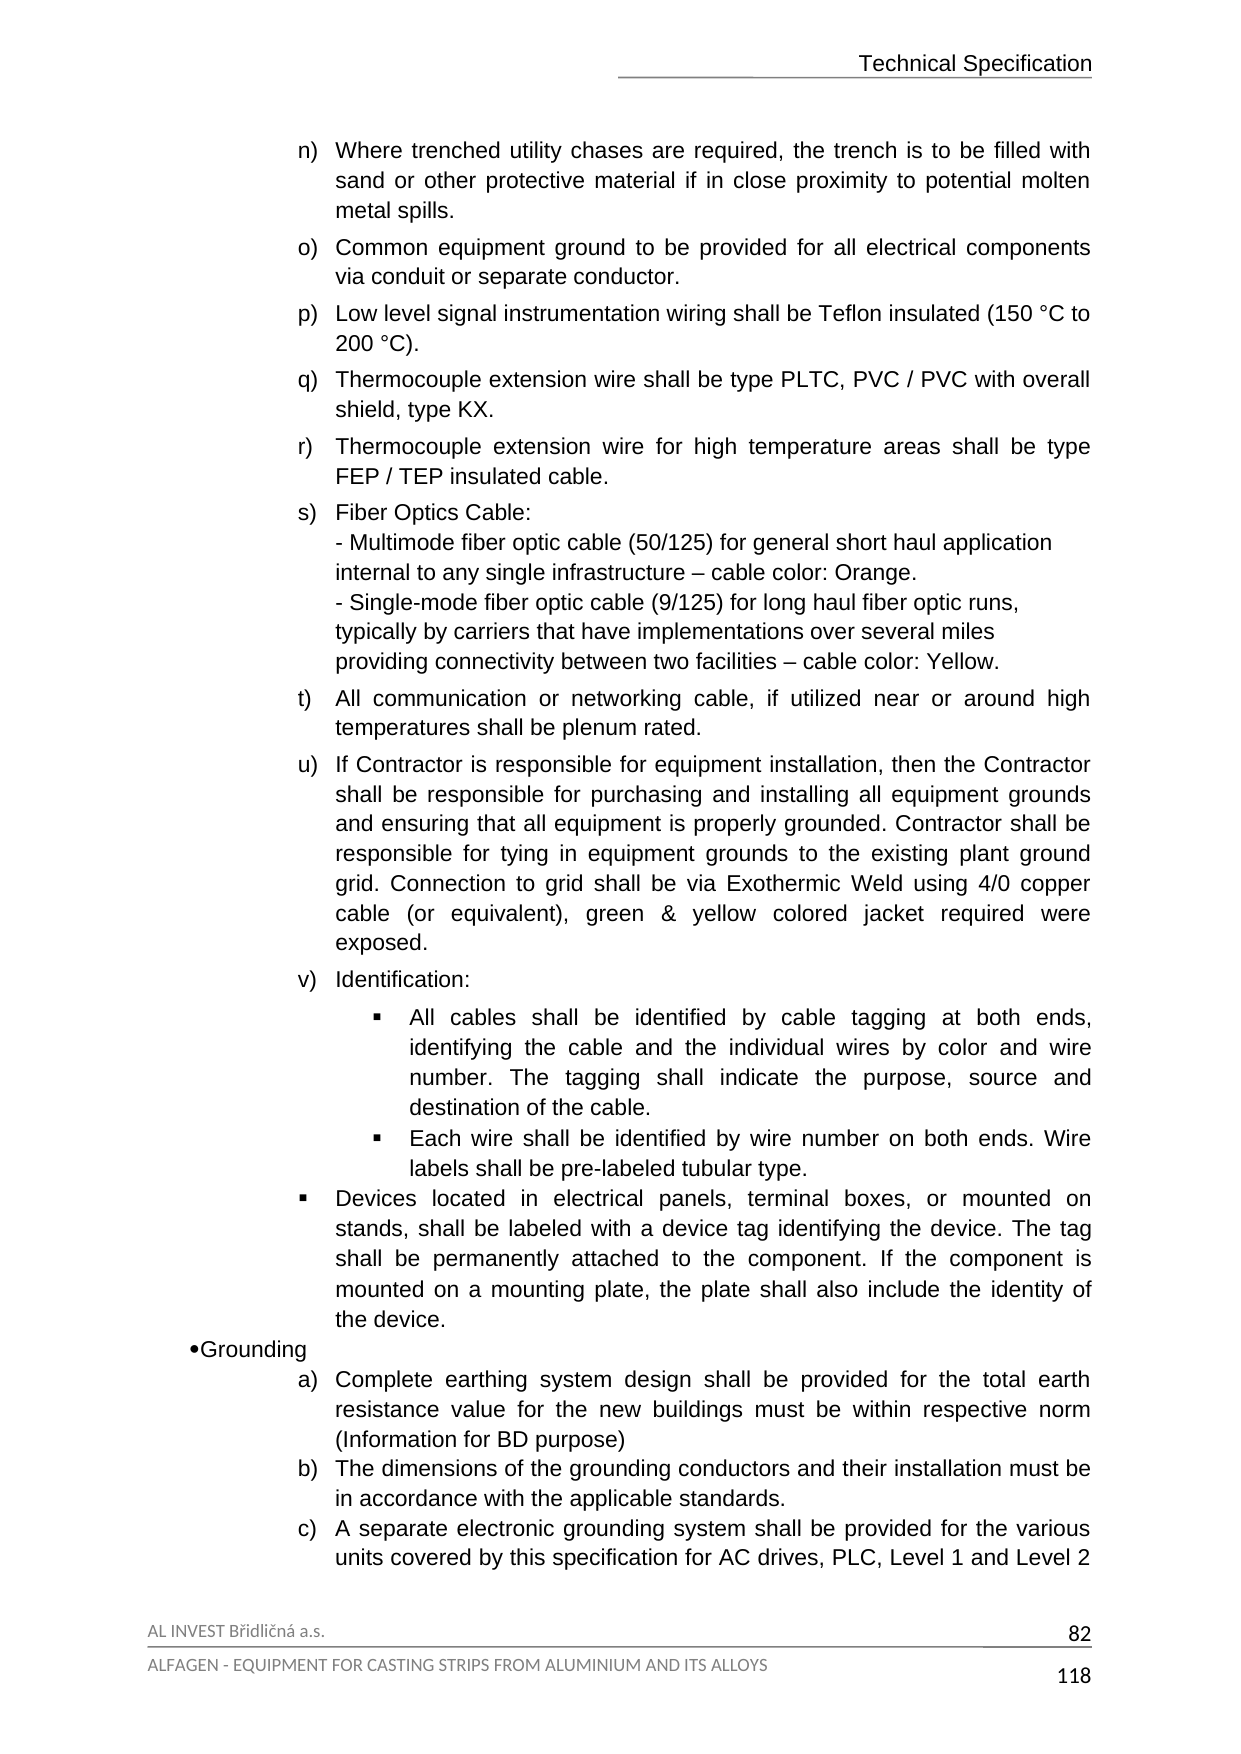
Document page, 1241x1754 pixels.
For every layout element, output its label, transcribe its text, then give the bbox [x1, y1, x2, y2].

list Grounding [190, 1336, 1092, 1362]
list Complete earthing system design shall be provided for the total earth resistance value for the new buildings must be within respective norm (Information for BD purpose) [298, 1366, 1091, 1452]
list Where trenched utility chases are required, the trench is to be filled with sand or other protective material if in close proximity to potential molten metal spills. [298, 137, 1091, 223]
list Common equipment ground to be provided for all electrical components via conduit or separate conductor. [298, 233, 1091, 289]
list The dimensions of the grounding conductors and their installation must be in accordance with the applicable standards. [298, 1455, 1091, 1511]
list All communication or networking cable, if utilized near or around high temperatures shall be plenum rated. [298, 684, 1091, 741]
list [298, 1515, 1091, 1571]
list If Contractor is responsible for equipment installation, then the Contractor shall be responsible for purchasing and installing all equipment grounds and ensuring that all equipment is properly grounded. Contractor shall be responsible for tying in equipment grounds to the existing plant ground grid. Connection to grid shall be via Exothermic Weld using 4/0 copper cable (or equivalent), green & yellow colored jacket required were exposed. [298, 751, 1091, 956]
list Thermocouple extension wire shall be type PLTC, PVC / PVC with overall shield, type KX. [298, 366, 1091, 422]
list Devices located in electrical panels, terminal boxes, or mounted on stands, shall be labeled with a device tag identifying the device. The tag shall be permanently attached to the component. If the component is mounted on a mounting plate, the plate shall also include the identity of the device. [298, 1185, 1092, 1332]
list Identification: [298, 966, 1091, 992]
list Thermocouple extension wire for high temperature areas shall be type FEP / TEP insulated cable. [298, 433, 1091, 489]
list Low level signal instrumentation wiring shall be Teflon insulated (150 °C to 200 °C). [298, 300, 1091, 356]
list Fiber Optics Cable: - Multimode fiber optic cable (50/125) for general short haul application internal to any single infrastructure – cable color: Orange. - Single-mode fiber optic cable (9/125) for long haul fiber optic runs, typically by carriers that have implementations over several miles providing connectivity between two facilities – cable color: Yellow. [298, 499, 1091, 674]
list Each wire shall be identified by wire number on both ends. Wire labels shall be pre-labeled tubular type. [372, 1124, 1092, 1181]
list All cables shall be identified by cable tagging at both ends, identifying the cable and the individual wires by color and wire number. The tagging shall indicate the purpose, source and destination of the cable. [372, 1004, 1092, 1121]
